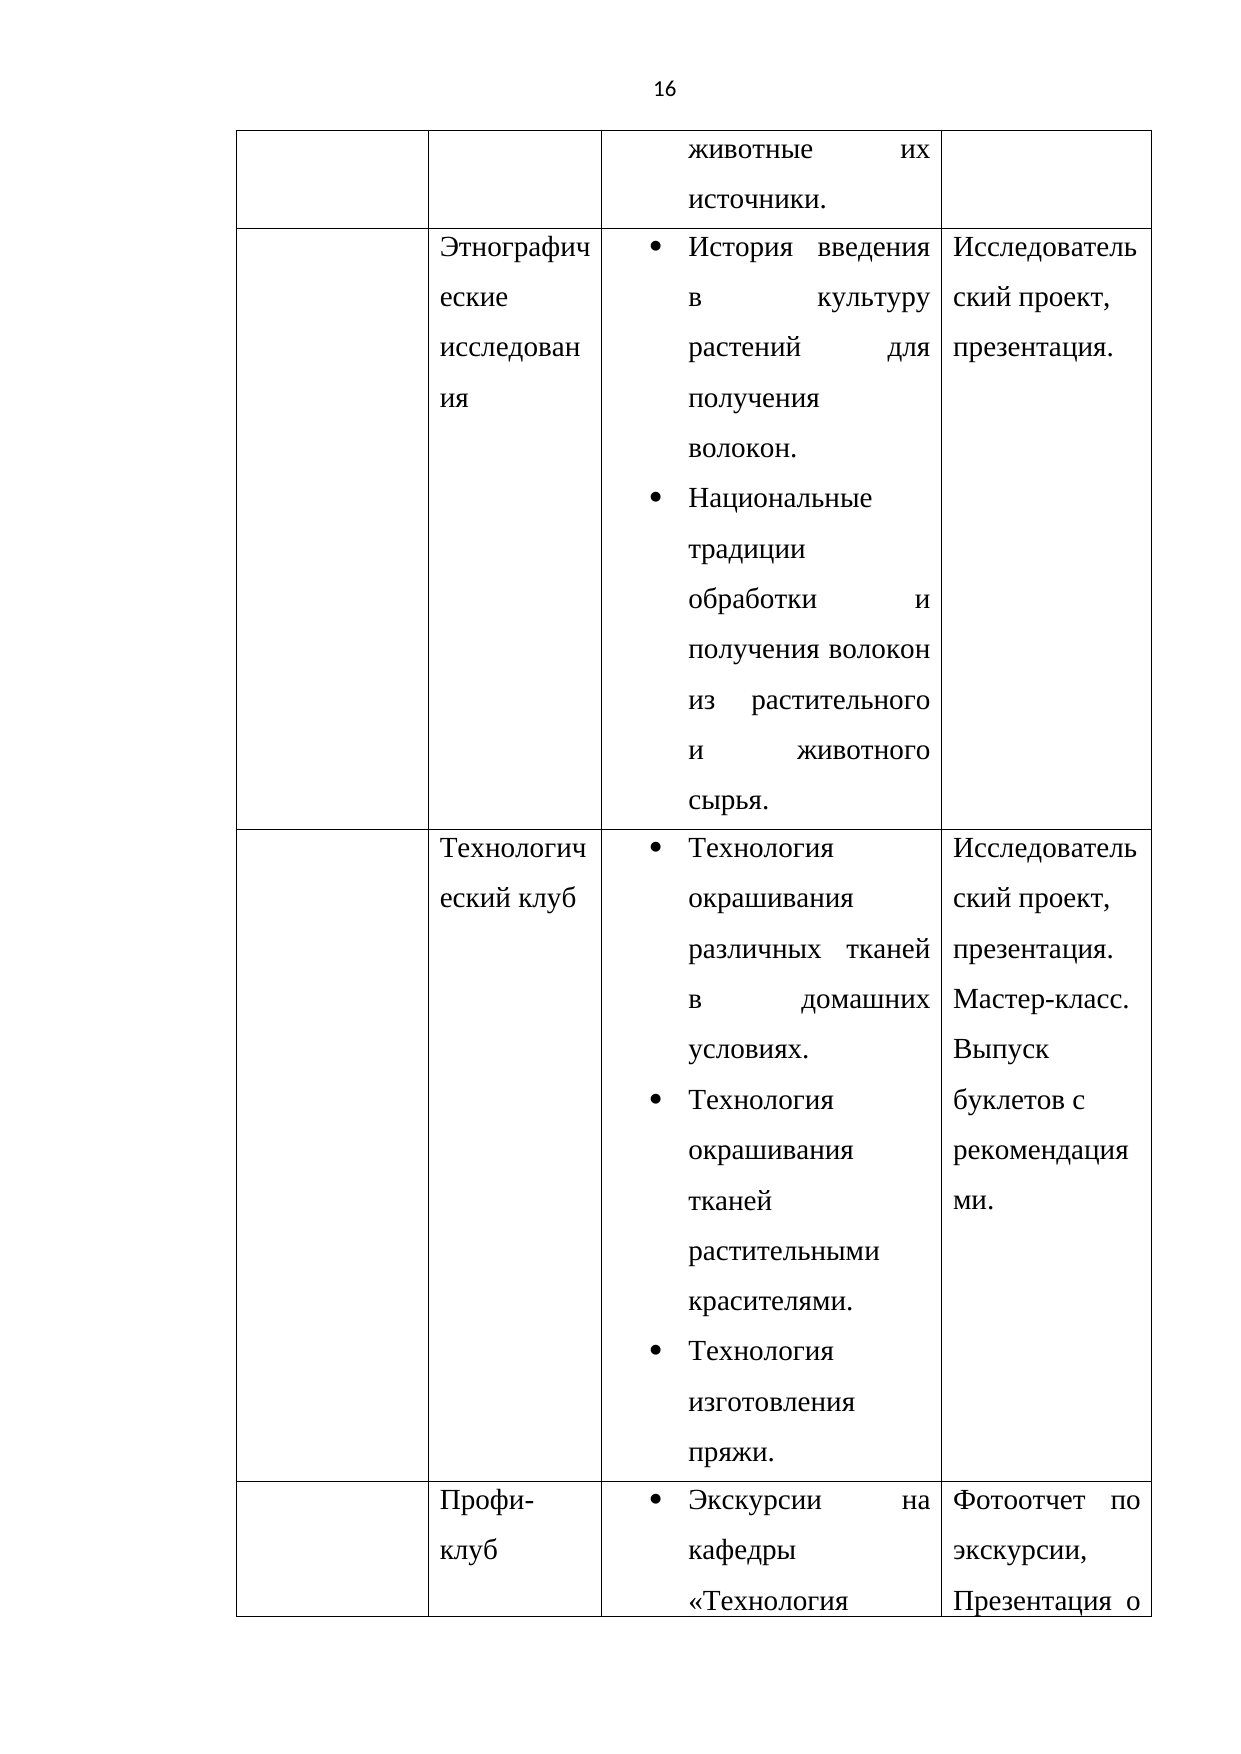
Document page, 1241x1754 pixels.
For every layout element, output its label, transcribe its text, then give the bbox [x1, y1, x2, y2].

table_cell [942, 131, 1151, 228]
table_cell Этнографические исследования [429, 229, 601, 829]
table_cell Исследовательский проект, презентация. Мастер-класс. Выпуск буклетов с рекомендациями. [942, 830, 1151, 1481]
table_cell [942, 1482, 1151, 1616]
table_cell Технология окрашивания различных тканей в домашних условиях. Технология окрашивания тканей растительными красителями. Технология изготовления пряжи. [602, 830, 941, 1481]
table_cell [237, 131, 428, 228]
table_cell [237, 1482, 428, 1616]
table_cell История введения в культуру растений для получения волокон. Национальные традиции обработки и получения волокон из растительного и животного сырья. [602, 229, 941, 829]
table_cell Профи-клуб [429, 1482, 601, 1616]
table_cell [602, 131, 941, 228]
table_cell Исследовательский проект, презентация. [942, 229, 1151, 829]
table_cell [429, 131, 601, 228]
table_cell [237, 229, 428, 829]
table_cell [237, 830, 428, 1481]
table_cell Технологический клуб [429, 830, 601, 1481]
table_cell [602, 1482, 941, 1616]
